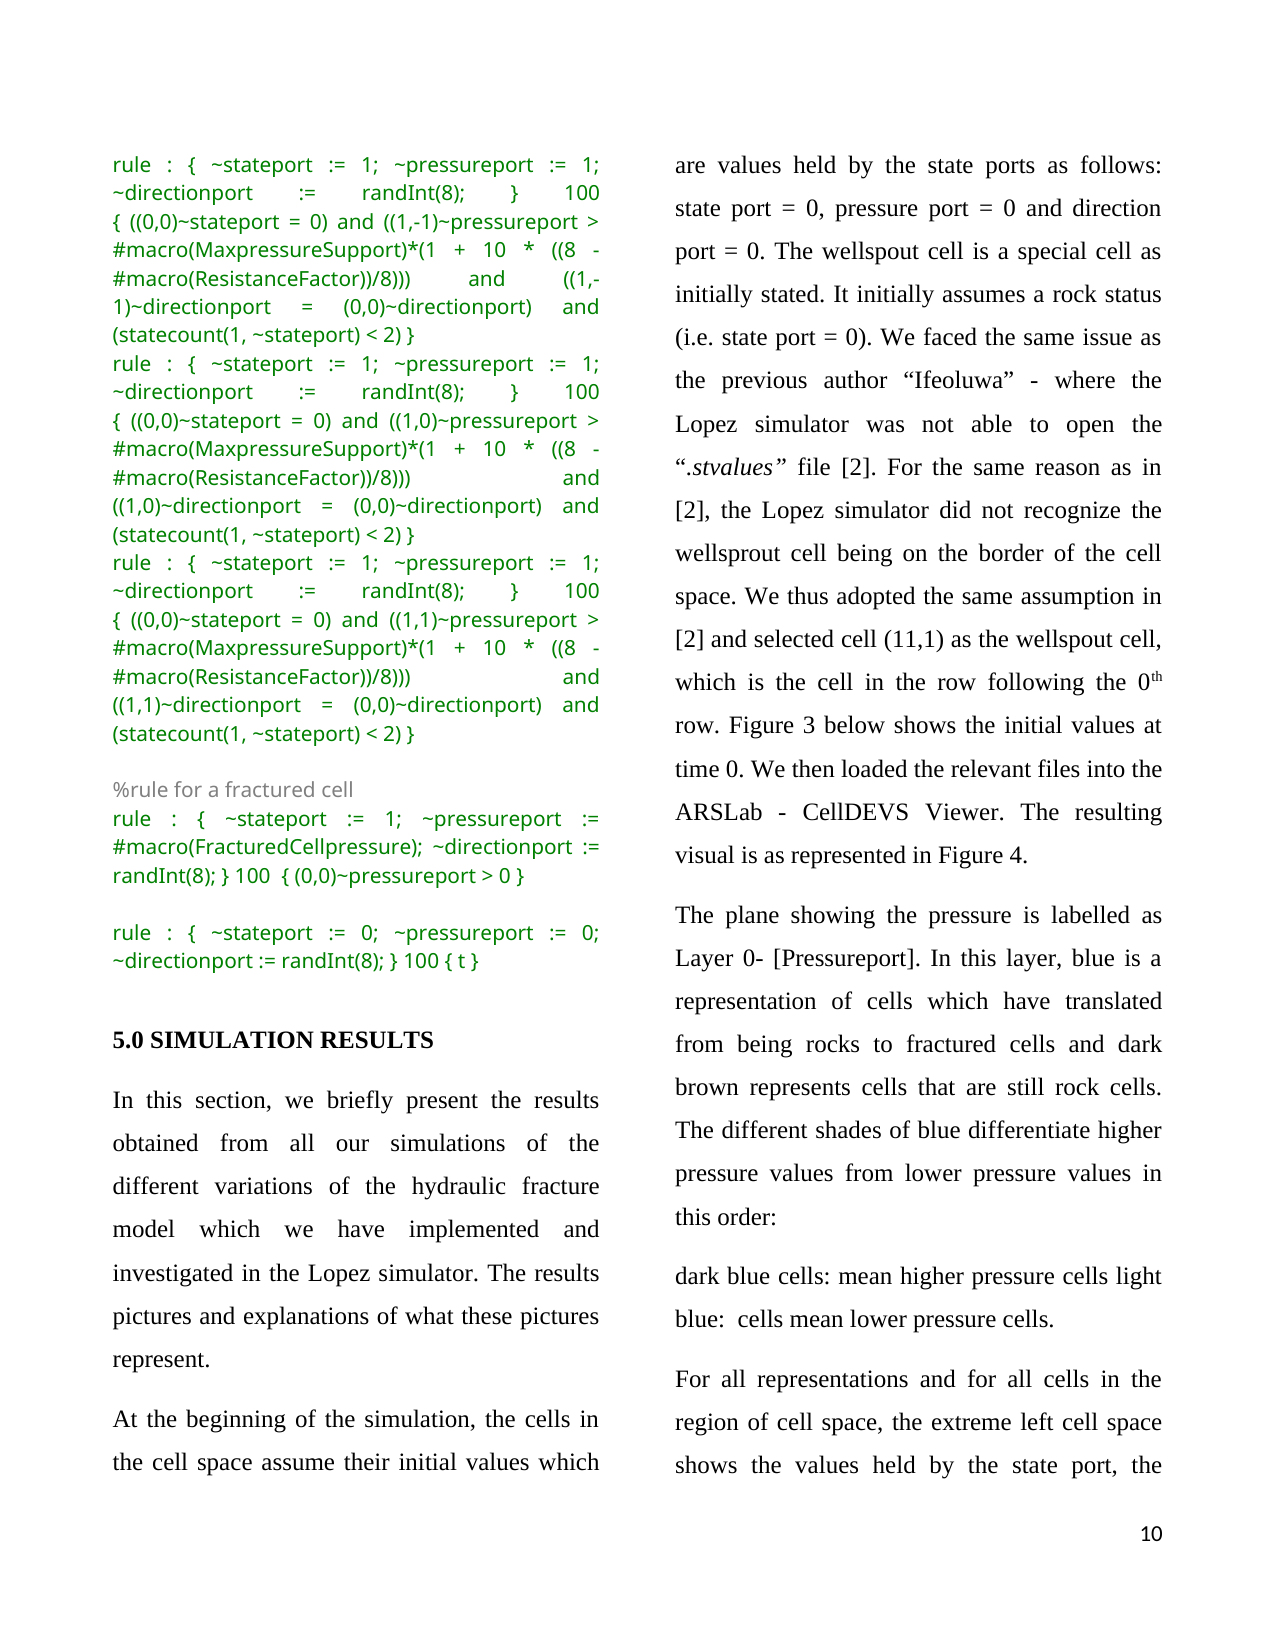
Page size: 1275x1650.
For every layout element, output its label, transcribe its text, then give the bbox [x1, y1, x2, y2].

text 5.0 SIMULATION RESULTS [112, 1025, 600, 1054]
text rule : { ~stateport := 1; ~pressureport := #macro(FracturedCellpressure); ~directionport := randInt(8); } 100 { (0,0)~pressureport > 0 } [112, 804, 600, 889]
text At the beginning of the simulation, the cells in the cell space assume their initial values which are values held by the state ports as follows: state port = 0, pressure port = 0 and direction port = 0. The wellspout cell is a special cell as initially stated. It initially assumes a rock status (i.e. state port = 0). We faced the same issue as the previous author “Ifeoluwa” - where the Lopez simulator was not able to open the “.stvalues” file [2]. For the same reason as in [2], the Lopez simulator did not recognize the wellsprout cell being on the border of the cell space. We thus adopted the same assumption in [2] and selected cell (11,1) as the wellspout cell, which is the cell in the row following the 0th row. Figure 3 below shows the initial values at time 0. We then loaded the relevant files into the ARSLab - CellDEVS Viewer. The resulting visual is as represented in Figure 4. [675, 150, 1162, 869]
text rule : { ~stateport := 1; ~pressureport := 1; ~directionport := randInt(8); } 100 { ((0,0)~stateport = 0) and ((1,0)~pressureport > #macro(MaxpressureSupport)*(1 + 10 * ((8 - #macro(ResistanceFactor))/8))) and ((1,0)~directionport = (0,0)~directionport) and (statecount(1, ~stateport) < 2) } [112, 349, 600, 548]
text In this section, we briefly present the results obtained from all our simulations of the different variations of the hydraulic fracture model which we have implemented and investigated in the Lopez simulator. The results pictures and explanations of what these pictures represent. [112, 1085, 600, 1373]
text rule : { ~stateport := 1; ~pressureport := 1; ~directionport := randInt(8); } 100 { ((0,0)~stateport = 0) and ((1,1)~pressureport > #macro(MaxpressureSupport)*(1 + 10 * ((8 - #macro(ResistanceFactor))/8))) and ((1,1)~directionport = (0,0)~directionport) and (statecount(1, ~stateport) < 2) } [112, 548, 600, 747]
text dark blue cells: mean higher pressure cells light blue: cells mean lower pressure cells. [675, 1261, 1162, 1333]
text The plane showing the pressure is labelled as Layer 0- [Pressureport]. In this layer, blue is a representation of cells which have translated from being rocks to fractured cells and dark brown represents cells that are still rock cells. The different shades of blue differentiate higher pressure values from lower pressure values in this order: [675, 900, 1162, 1230]
text rule : { ~stateport := 0; ~pressureport := 0; ~directionport := randInt(8); } 100 { t } [112, 918, 600, 975]
text rule : { ~stateport := 1; ~pressureport := 1; ~directionport := randInt(8); } 100 { ((0,0)~stateport = 0) and ((1,-1)~pressureport > #macro(MaxpressureSupport)*(1 + 10 * ((8 - #macro(ResistanceFactor))/8))) and ((1,-1)~directionport = (0,0)~directionport) and (statecount(1, ~stateport) < 2) } [112, 150, 600, 349]
text %rule for a fractured cell [112, 776, 600, 804]
